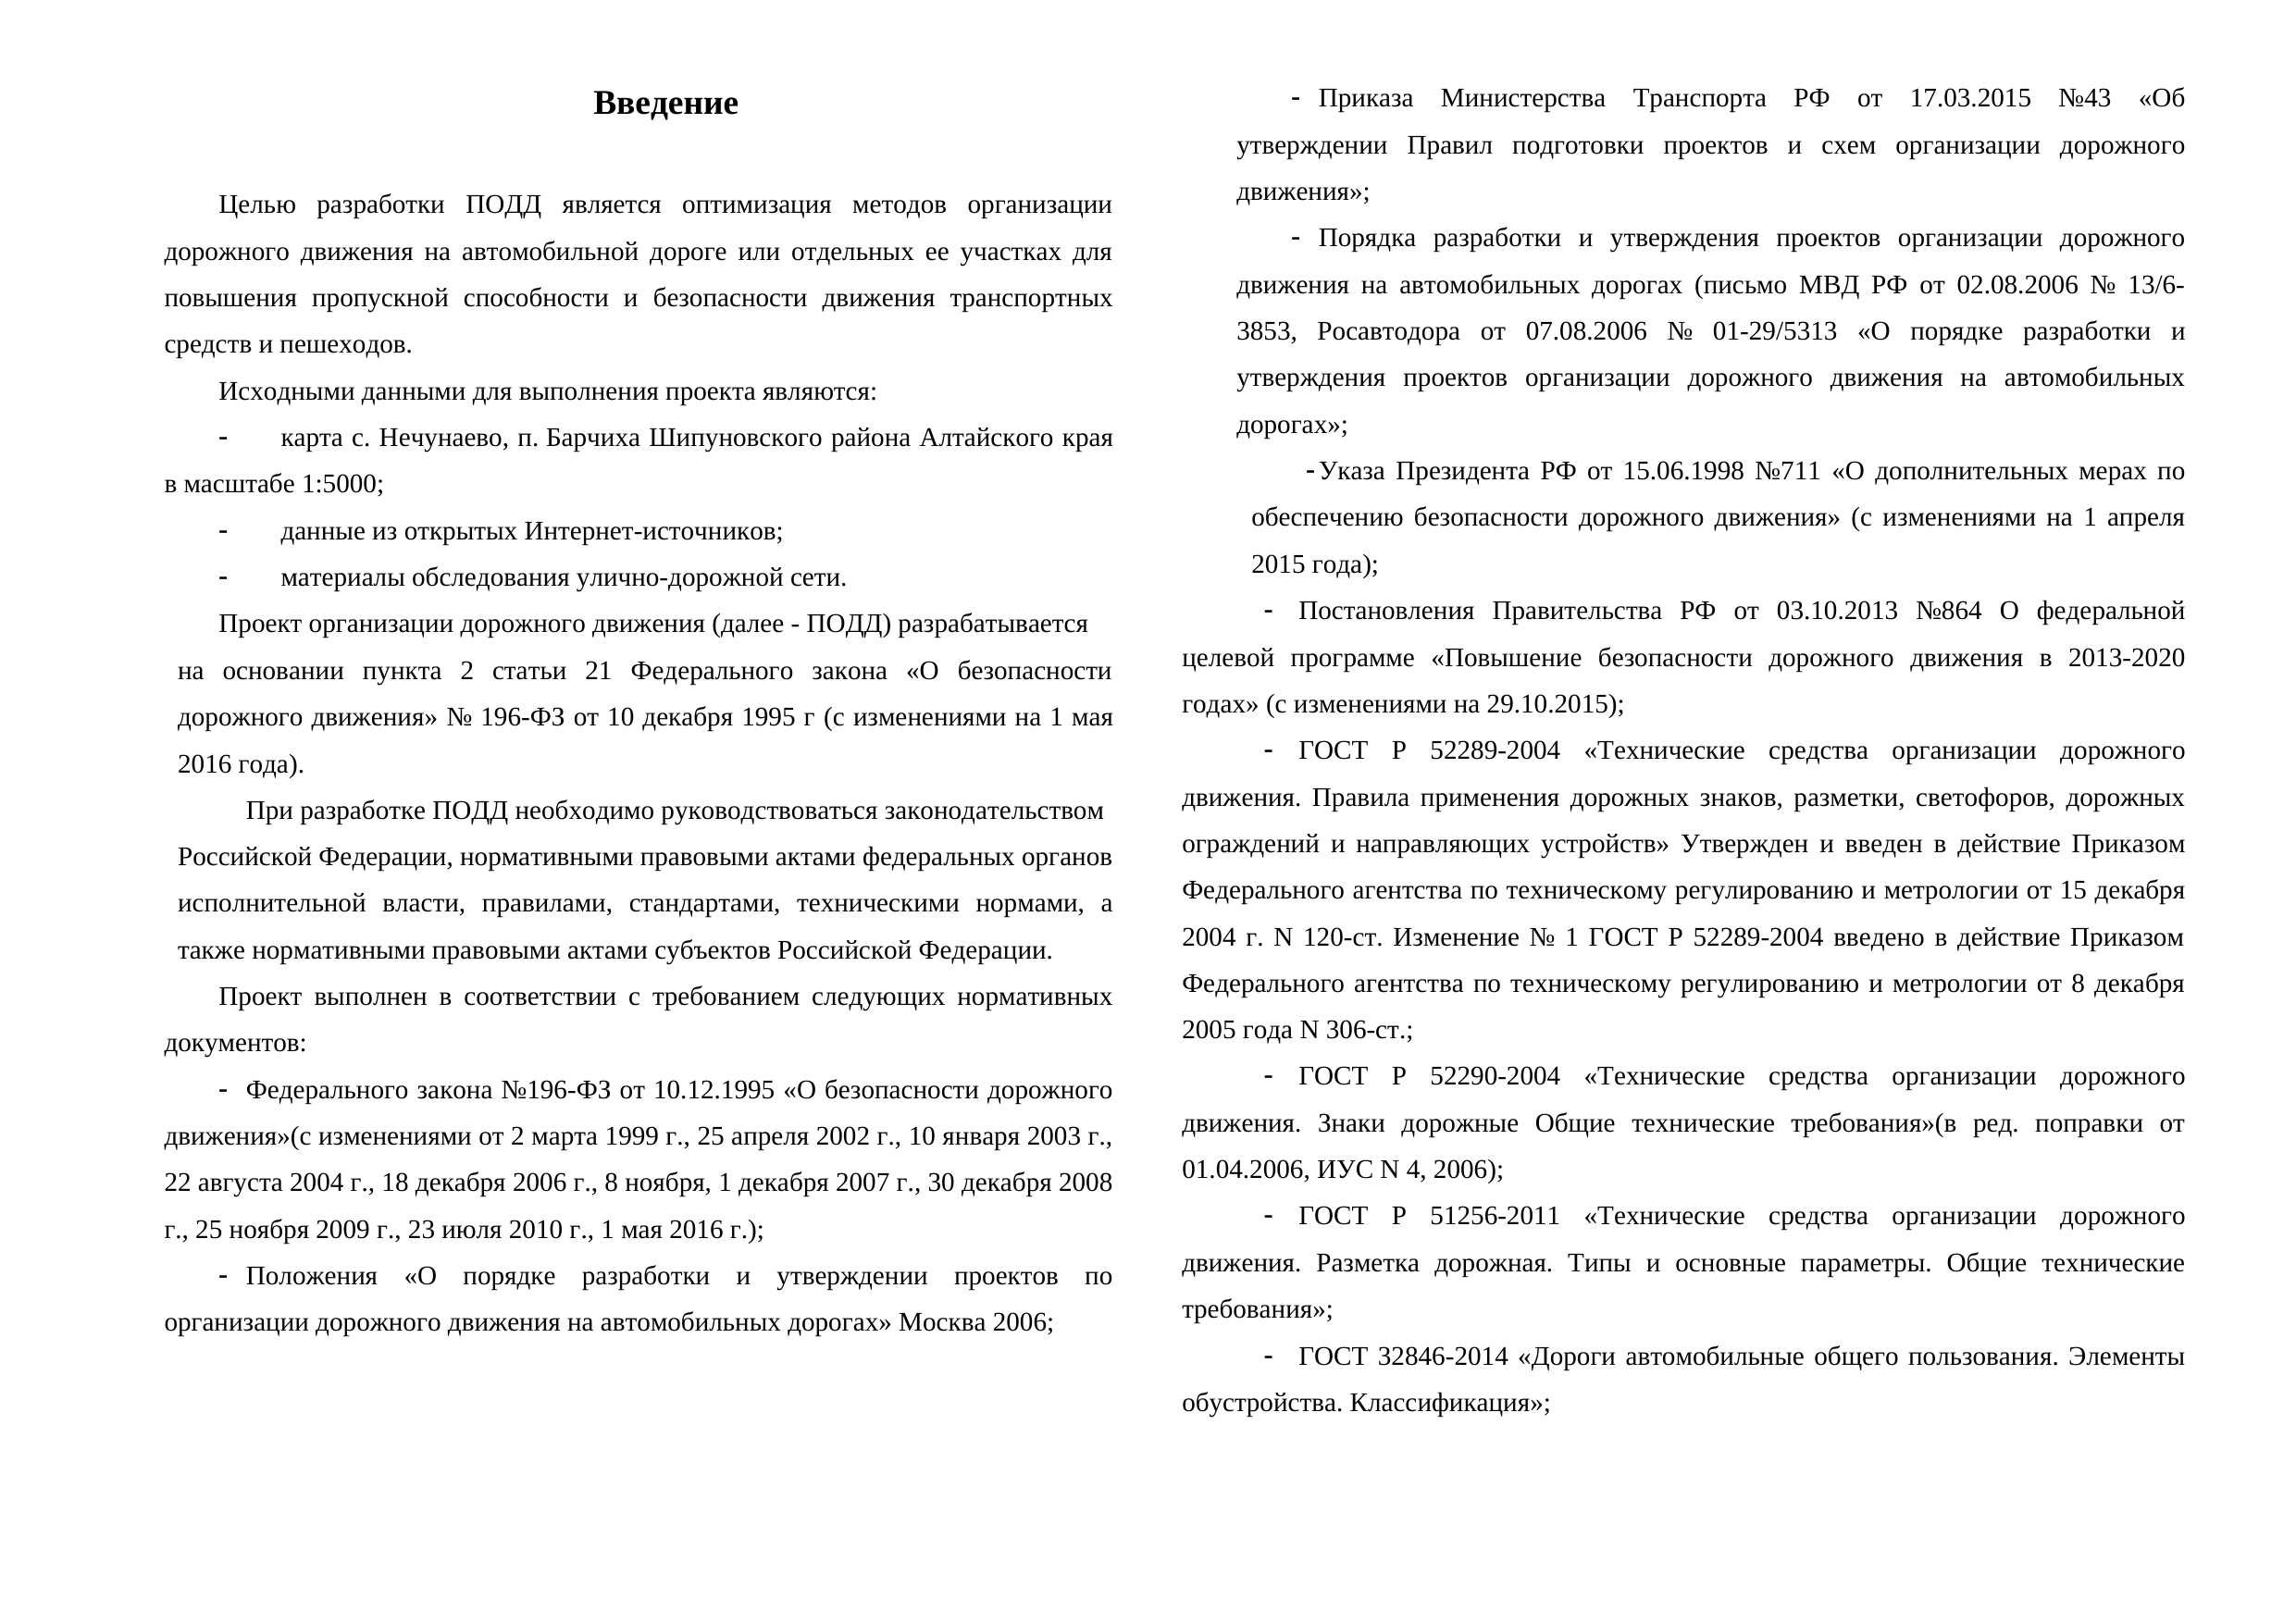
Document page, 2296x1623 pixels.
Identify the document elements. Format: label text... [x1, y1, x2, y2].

list Указа Президента РФ от 15.06.1998 №711 «О дополнительных мерах по обеспечению безопасности дорожного движения» (с изменениями на 1 апреля 2015 года); [1251, 454, 2186, 579]
text исполнительной власти, правилами, стандартами, техническими нормами, а также нормативными правовыми актами субъектов Российской Федерации. [178, 886, 1113, 964]
list ГОСТ Р 52289-2004 «Технические средства организации дорожного движения. Правила применения дорожных знаков, разметки, светофоров, дорожных ограждений и направляющих устройств» Утвержден и введен в действие Приказом Федерального агентства по техническому регулированию и метрологии от 15 декабря . N 120-ст. Изменение № 1 ГОСТ Р 52289-2004 введено в действие Приказом Федерального агентства по техническому регулированию и метрологии от 8 декабря 2005 года N 306-ст.; [1182, 734, 2186, 1045]
text Проект выполнен в соответствии с требованием следующих нормативных документов: [164, 980, 1113, 1058]
list данные из открытых Интернет-источников; [164, 514, 1113, 545]
text на основании пункта 2 статьи 21 Федерального закона «О безопасности дорожного движения» № 196-ФЗ от 10 декабря 1995 г (с изменениями на 1 мая 2016 года). [178, 654, 1113, 778]
list ГОСТ Р 51256-2011 «Технические средства организации дорожного движения. Разметка дорожная. Типы и основные параметры. Общие технические требования»; [1182, 1200, 2186, 1324]
list Постановления Правительства РФ от 03.10.2013 №864 О федеральной целевой программе «Повышение безопасности дорожного движения в 2013-2020 годах» (с изменениями на 29.10.2015); [1182, 594, 2186, 719]
list Приказа Министерства Транспорта РФ от 17.03.2015 №43 «Об утверждении Правил подготовки проектов и схем организации дорожного движения»; [1236, 81, 2186, 206]
text Российской Федерации, нормативными правовыми актами федеральных органов [109, 840, 1113, 872]
text Исходными данными для выполнения проекта являются: [164, 375, 1113, 405]
list Порядка разработки и утверждения проектов организации дорожного движения на автомобильных дорогах (письмо МВД РФ от 02.08.2006 № 13/6-3853, Росавтодора от 07.08.2006 № 01-29/5313 «О порядке разработки и утверждения проектов организации дорожного движения на автомобильных дорогах»; [1236, 221, 2186, 439]
list ГОСТ Р 52290-2004 «Технические средства организации дорожного движения. Знаки дорожные Общие технические требования»(в ред. поправки от 01.04.2006, ИУС N 4, 2006); [1182, 1060, 2186, 1184]
list карта с. Нечунаево, п. Барчиха Шипуновского района Алтайского края в масштабе 1:5000; [164, 421, 1113, 499]
text Целью разработки ПОДД является оптимизация методов организации дорожного движения на автомобильной дороге или отдельных ее участках для повышения пропускной способности и безопасности движения транспортных средств и пешеходов. [164, 188, 1113, 359]
list Федерального закона №196-ФЗ от 10.12.1995 «О безопасности дорожного движения»(с изменениями от 2 марта ., 25 апреля ., 10 января ., 22 августа ., 18 декабря ., 8 ноября, 1 декабря ., 30 декабря ., 25 ноября ., 23 июля ., 1 мая 2016 г.); [164, 1073, 1113, 1244]
text Проект организации дорожного движения (далее - ПОДД) разрабатывается [150, 608, 1113, 638]
list материалы обследования улично-дорожной сети. [164, 561, 1113, 592]
text При разработке ПОДД необходимо руководствоваться законодательством [178, 794, 1113, 824]
text Введение [164, 81, 1113, 122]
list ГОСТ 32846-2014 «Дороги автомобильные общего пользования. Элементы обустройства. Классификация»; [1182, 1340, 2186, 1418]
list Положения «О порядке разработки и утверждении проектов по организации дорожного движения на автомобильных дорогах» Москва 2006; [164, 1259, 1113, 1337]
